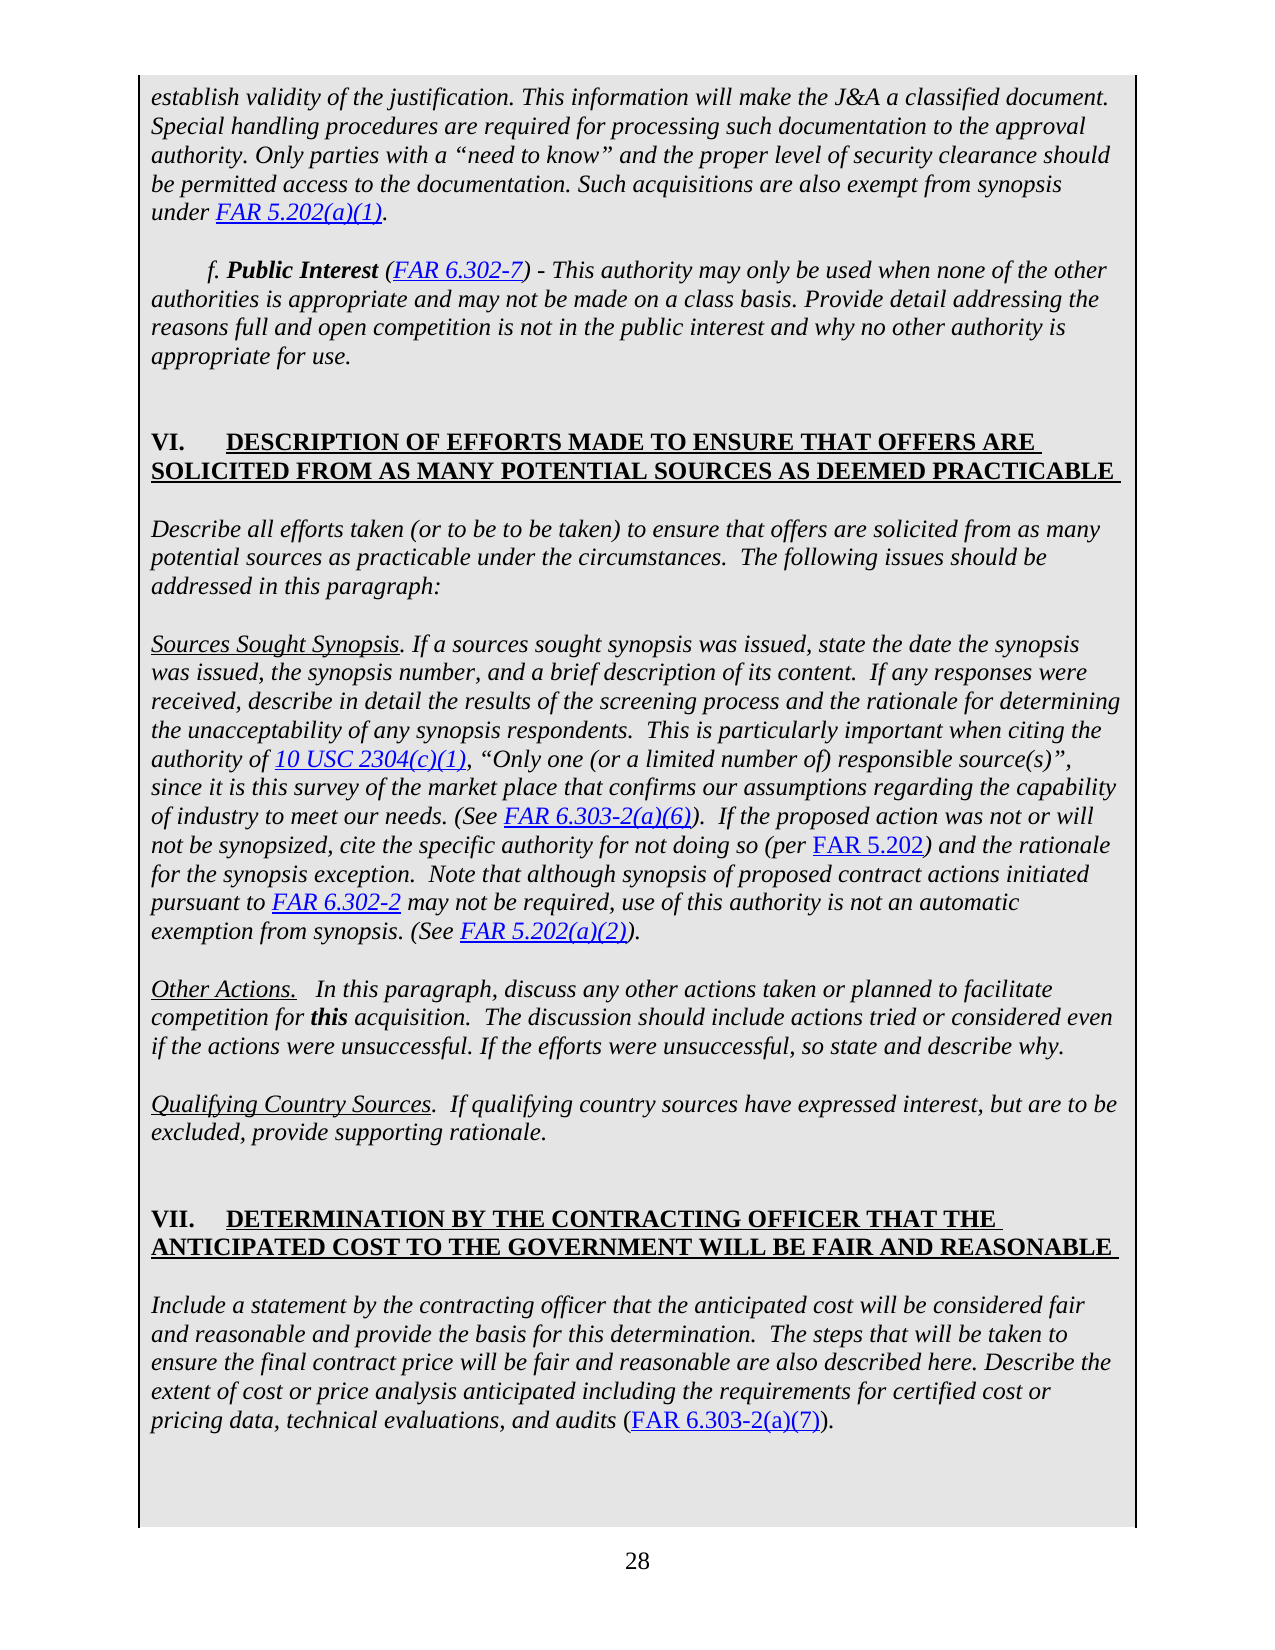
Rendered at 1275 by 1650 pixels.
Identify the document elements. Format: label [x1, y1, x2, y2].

table_cell [140, 75, 1135, 1527]
